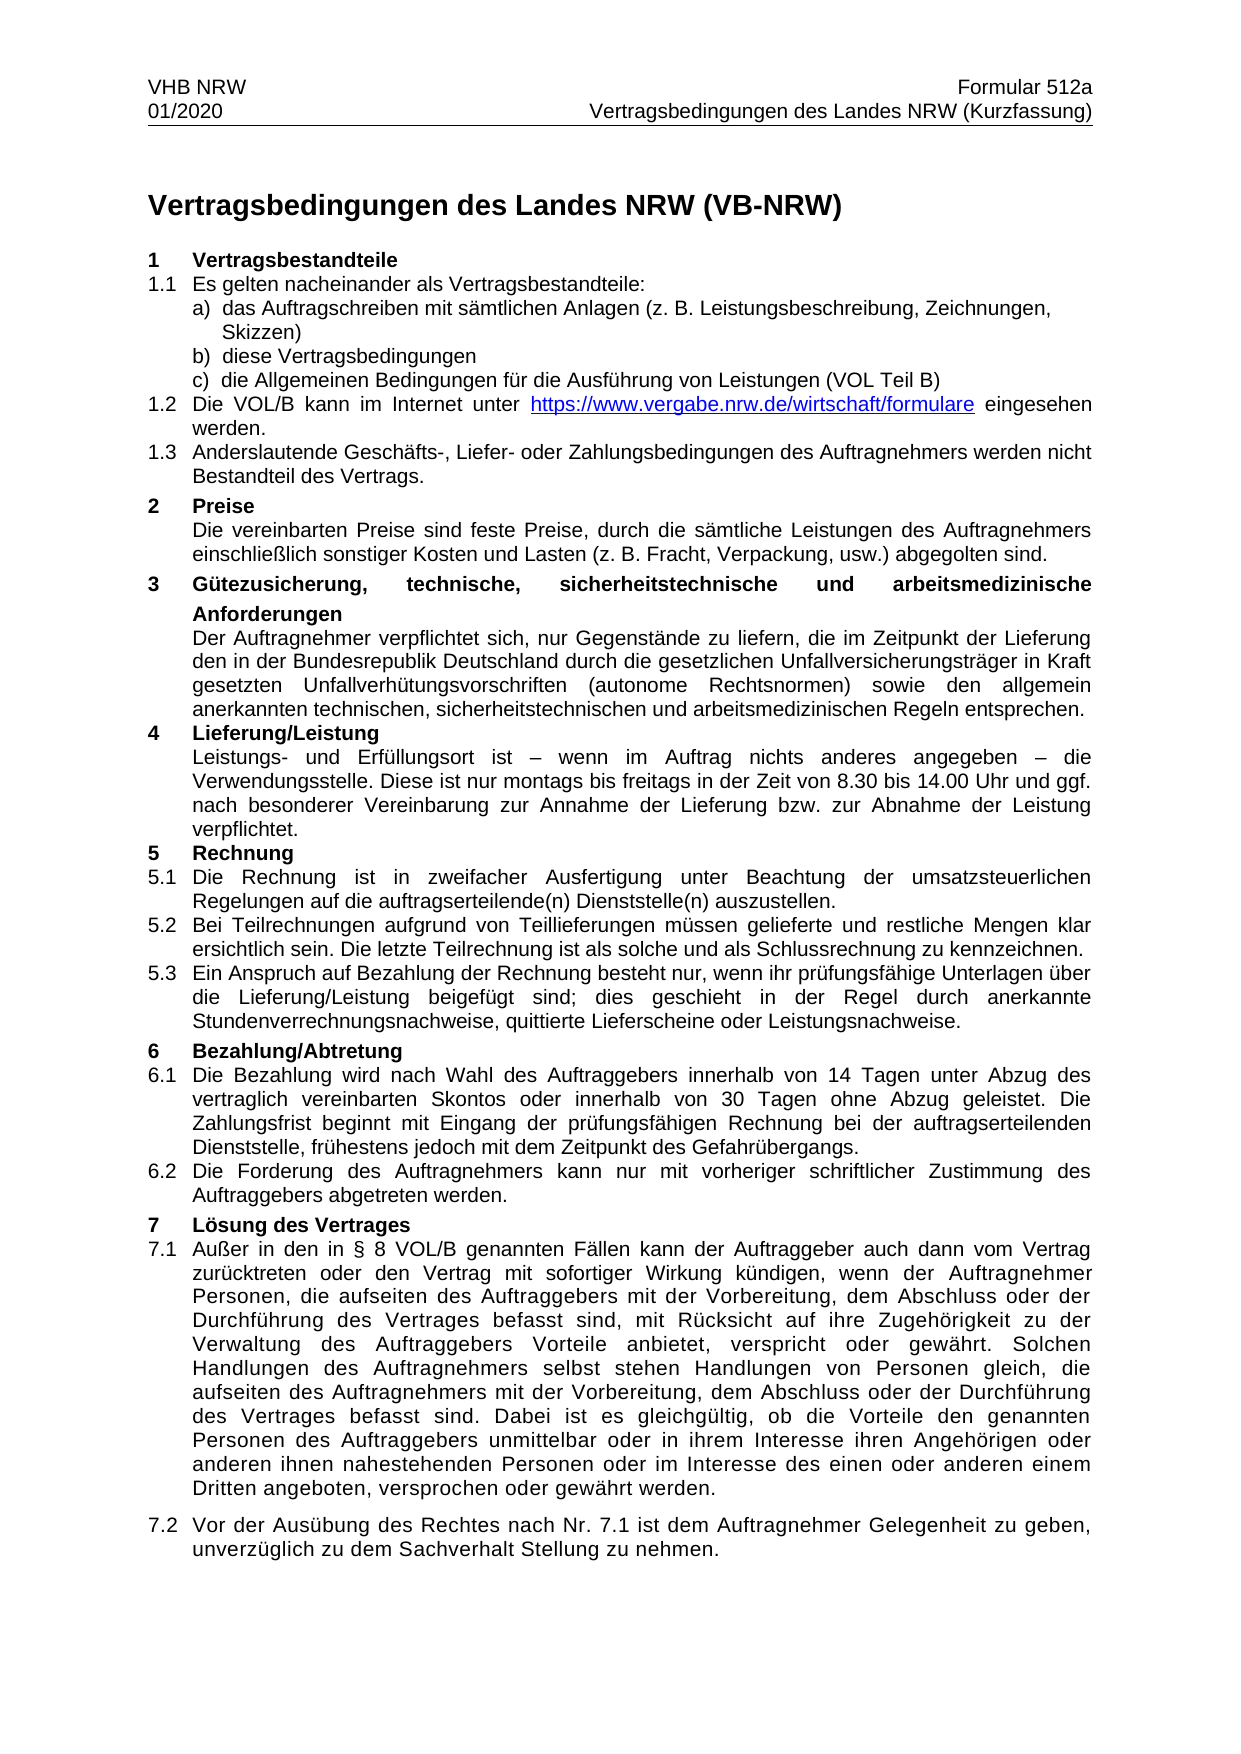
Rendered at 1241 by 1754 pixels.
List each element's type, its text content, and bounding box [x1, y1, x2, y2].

text a) das Auftragschreiben mit sämtlichen Anlagen (z. B. Leistungsbeschreibung, Zeichnungen, [148, 296, 1092, 320]
text 1.1 Es gelten nacheinander als Vertragsbestandteile: [148, 272, 1092, 296]
text Der Auftragnehmer verpflichtet sich, nur Gegenstände zu liefern, die im Zeitpunkt der Lieferung den in der Bundesrepublik Deutschland durch die gesetzlichen Unfallversicherungsträger in Kraft gesetzten Unfallverhütungsvorschriften (autonome Rechtsnormen) sowie den allgemein anerkannten technischen, sicherheitstechnischen und arbeitsmedizinischen Regeln entsprechen. [148, 625, 1092, 721]
text 6.2 Die Forderung des Auftragnehmers kann nur mit vorheriger schriftlicher Zustimmung des Auftraggebers abgetreten werden. [148, 1158, 1092, 1206]
text Leistungs- und Erfüllungsort ist – wenn im Auftrag nichts anderes angegeben – die Verwendungsstelle. Diese ist nur montags bis freitags in der Zeit von 8.30 bis 14.00 Uhr und ggf. nach besonderer Vereinbarung zur Annahme der Lieferung bzw. zur Abnahme der Leistung verpflichtet. [148, 745, 1092, 841]
text c) die Allgemeinen Bedingungen für die Ausführung von Leistungen (VOL Teil B) [148, 368, 1092, 392]
text 7.2 Vor der Ausübung des Rechtes nach Nr. 7.1 ist dem Auftragnehmer Gelegenheit zu geben, unverzüglich zu dem Sachverhalt Stellung zu nehmen. [148, 1512, 1092, 1560]
text 7.1 Außer in den in § 8 VOL/B genannten Fällen kann der Auftraggeber auch dann vom Vertrag zurücktreten oder den Vertrag mit sofortiger Wirkung kündigen, wenn der Auftragnehmer Personen, die aufseiten des Auftraggebers mit der Vorbereitung, dem Abschluss oder der Durchführung des Vertrages befasst sind, mit Rücksicht auf ihre Zugehörigkeit zu der Verwaltung des Auftraggebers Vorteile anbietet, verspricht oder gewährt. Solchen Handlungen des Auftragnehmers selbst stehen Handlungen von Personen gleich, die aufseiten des Auftragnehmers mit der Vorbereitung, dem Abschluss oder der Durchführung des Vertrages befasst sind. Dabei ist es gleichgültig, ob die Vorteile den genannten Personen des Auftraggebers unmittelbar oder in ihrem Interesse ihren Angehörigen oder anderen ihnen nahestehenden Personen oder im Interesse des einen oder anderen einem Dritten angeboten, versprochen oder gewährt werden. [148, 1236, 1092, 1500]
text b) diese Vertragsbedingungen [148, 344, 1092, 368]
text Vertragsbedingungen des Landes NRW (VB-NRW) [148, 188, 1092, 222]
text 3 Gütezusicherung, technische, sicherheitstechnische und arbeitsmedizinische Anforderungen [148, 565, 1092, 625]
text 6 Bezahlung/Abtretung [148, 1033, 1092, 1063]
text 1 Vertragsbestandteile [148, 248, 1092, 272]
text Die vereinbarten Preise sind feste Preise, durch die sämtliche Leistungen des Auftragnehmers einschließlich sonstiger Kosten und Lasten (z. B. Fracht, Verpackung, usw.) abgegolten sind. [148, 517, 1092, 565]
text 6.1 Die Bezahlung wird nach Wahl des Auftraggebers innerhalb von 14 Tagen unter Abzug des vertraglich vereinbarten Skontos oder innerhalb von 30 Tagen ohne Abzug geleistet. Die Zahlungsfrist beginnt mit Eingang der prüfungsfähigen Rechnung bei der auftragserteilenden Dienststelle, frühestens jedoch mit dem Zeitpunkt des Gefahrübergangs. [148, 1063, 1092, 1158]
text 2 Preise [148, 487, 1092, 517]
text 1.2 Die VOL/B kann im Internet unter https://www.vergabe.nrw.de/wirtschaft/formulare eingesehen werden. [148, 392, 1092, 439]
text 5.3 Ein Anspruch auf Bezahlung der Rechnung besteht nur, wenn ihr prüfungsfähige Unterlagen über die Lieferung/Leistung beigefügt sind; dies geschieht in der Regel durch anerkannte Stundenverrechnungsnachweise, quittierte Lieferscheine oder Leistungsnachweise. [148, 961, 1092, 1033]
text 5 Rechnung [148, 841, 1092, 865]
text Skizzen) [222, 320, 1092, 344]
text 4 Lieferung/Leistung [148, 721, 1092, 745]
text 5.2 Bei Teilrechnungen aufgrund von Teillieferungen müssen gelieferte und restliche Mengen klar ersichtlich sein. Die letzte Teilrechnung ist als solche und als Schlussrechnung zu kennzeichnen. [148, 913, 1092, 961]
text 1.3 Anderslautende Geschäfts-, Liefer- oder Zahlungsbedingungen des Auftragnehmers werden nicht Bestandteil des Vertrags. [148, 439, 1092, 487]
text 7 Lösung des Vertrages [148, 1206, 1092, 1236]
text 5.1 Die Rechnung ist in zweifacher Ausfertigung unter Beachtung der umsatzsteuerlichen Regelungen auf die auftragserteilende(n) Dienststelle(n) auszustellen. [148, 865, 1092, 913]
